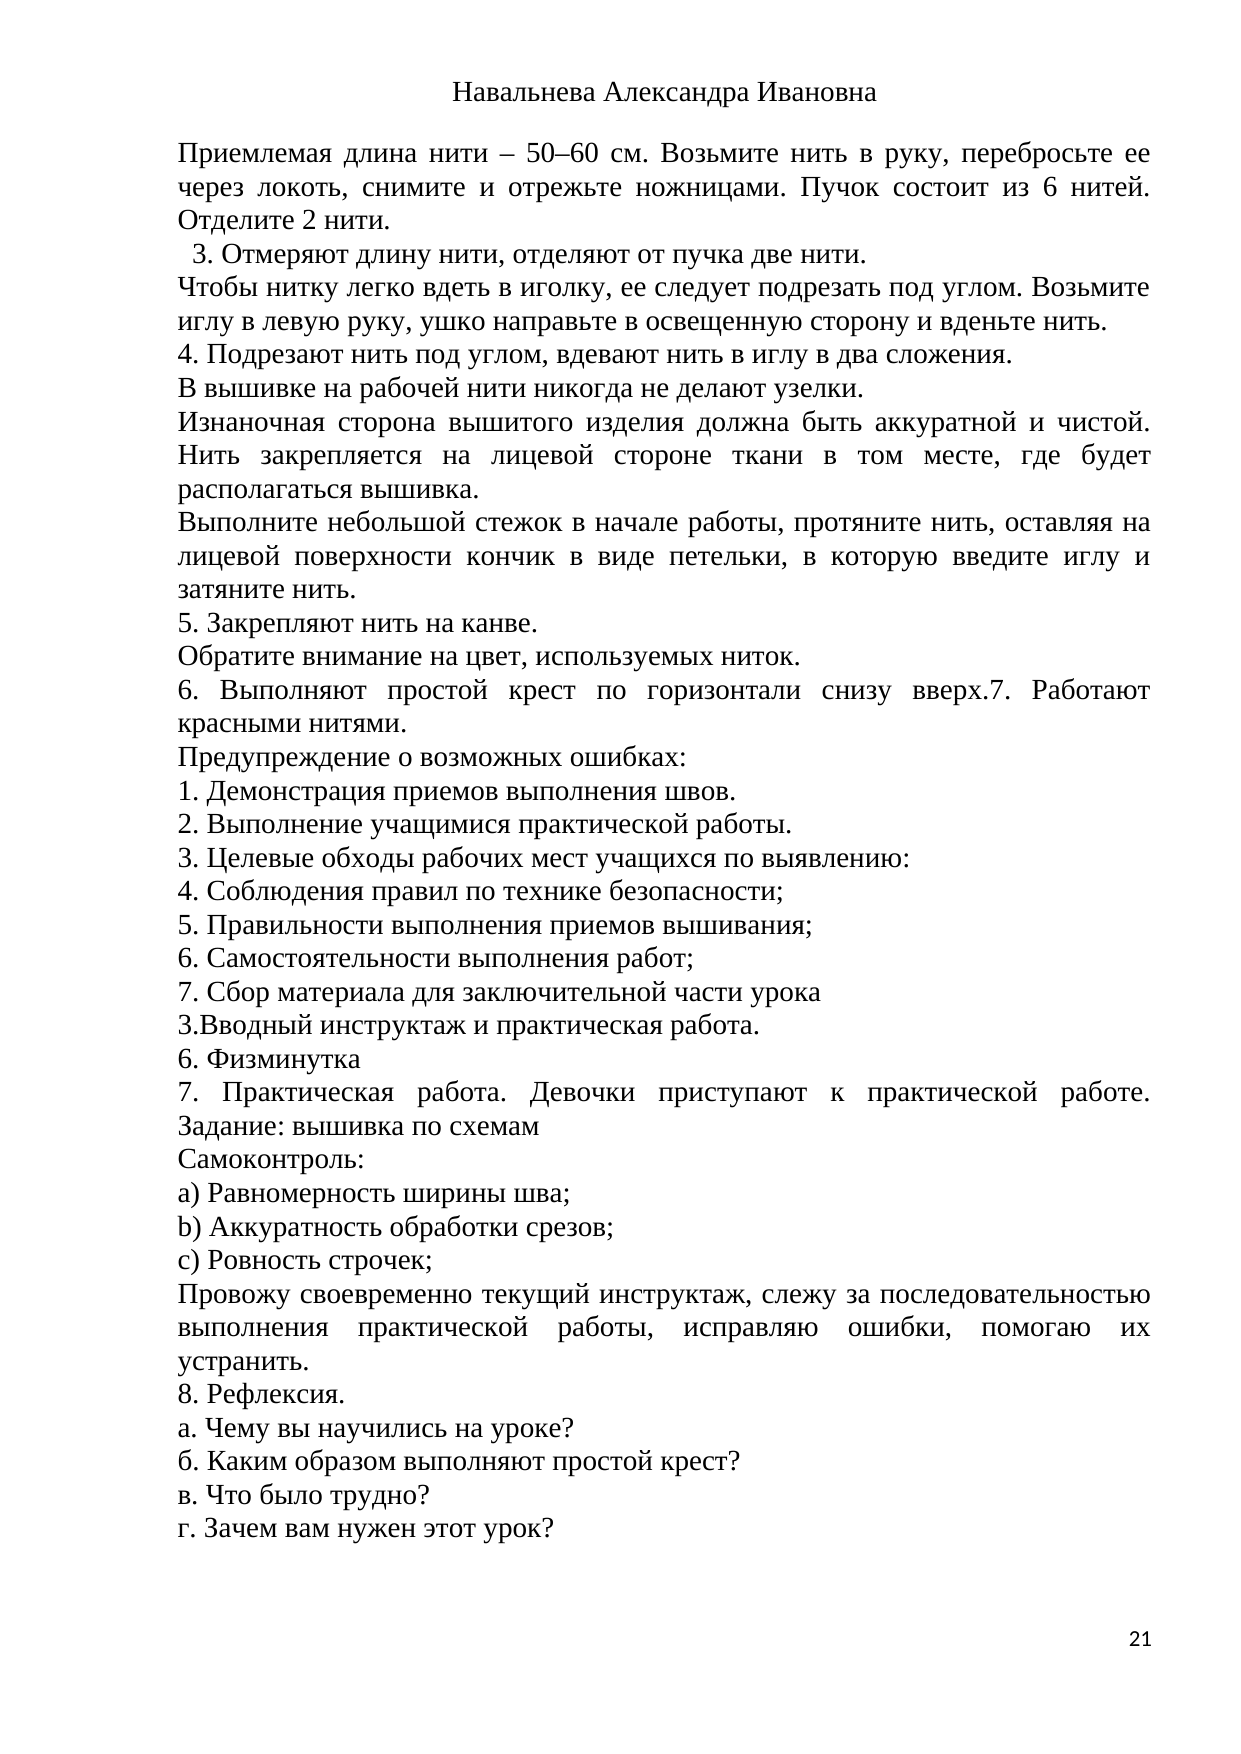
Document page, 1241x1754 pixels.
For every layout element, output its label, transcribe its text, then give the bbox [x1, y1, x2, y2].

text 6. Самостоятельности выполнения работ; [177, 940, 1152, 974]
text 8. Рефлексия. [177, 1376, 1152, 1410]
text 5. Закрепляют нить на канве. [177, 605, 1152, 638]
text 5. Правильности выполнения приемов вышивания; [177, 907, 1152, 940]
text Провожу своевременно текущий инструктаж, слежу за последовательностью выполнения практической работы, исправляю ошибки, помогаю их устранить. [177, 1276, 1152, 1376]
text 3. Отмеряют длину нити, отделяют от пучка две нити. [177, 236, 1152, 269]
text Выполните небольшой стежок в начале работы, протяните нить, оставляя на лицевой поверхности кончик в виде петельки, в которую введите иглу и затяните нить. [177, 504, 1152, 605]
text a) Равномерность ширины шва; [177, 1175, 1152, 1209]
text б. Каким образом выполняют простой крест? [177, 1443, 1152, 1477]
text 4. Соблюдения правил по технике безопасности; [177, 873, 1152, 907]
text b) Аккуратность обработки срезов; [177, 1209, 1152, 1242]
text Чтобы нитку легко вдеть в иголку, ее следует подрезать под углом. Возьмите иглу в левую руку, ушко направьте в освещенную сторону и вденьте нить. [177, 269, 1152, 337]
text 1. Демонстрация приемов выполнения швов. [177, 773, 1152, 806]
text Приемлемая длина нити – 50–60 см. Возьмите нить в руку, перебросьте ее через локоть, снимите и отрежьте ножницами. Пучок состоит из 6 нитей. Отделите 2 нити. [177, 135, 1152, 236]
text В вышивке на рабочей нити никогда не делают узелки. [177, 370, 1152, 404]
text 3. Целевые обходы рабочих мест учащихся по выявлению: [177, 840, 1152, 873]
text а. Чему вы научились на уроке? [177, 1410, 1152, 1443]
text 7. Практическая работа. Девочки приступают к практической работе. Задание: вышивка по схемам [177, 1074, 1152, 1142]
text Предупреждение о возможных ошибках: [177, 739, 1152, 773]
text 6. Физминутка [177, 1041, 1152, 1074]
text 4. Подрезают нить под углом, вдевают нить в иглу в два сложения. [177, 337, 1152, 370]
text Самоконтроль: [177, 1142, 1152, 1175]
text г. Зачем вам нужен этот урок? [177, 1511, 1152, 1544]
text 3.Вводный инструктаж и практическая работа. [177, 1007, 1152, 1041]
text c) Ровность строчек; [177, 1242, 1152, 1276]
text 6. Выполняют простой крест по горизонтали снизу вверх.7. Работают красными нитями. [177, 672, 1152, 739]
text 7. Сбор материала для заключительной части урока [177, 974, 1152, 1007]
text в. Что было трудно? [177, 1477, 1152, 1511]
text 2. Выполнение учащимися практической работы. [177, 806, 1152, 840]
text Изнаночная сторона вышитого изделия должна быть аккуратной и чистой. Нить закрепляется на лицевой стороне ткани в том месте, где будет располагаться вышивка. [177, 404, 1152, 504]
text Обратите внимание на цвет, используемых ниток. [177, 638, 1152, 672]
